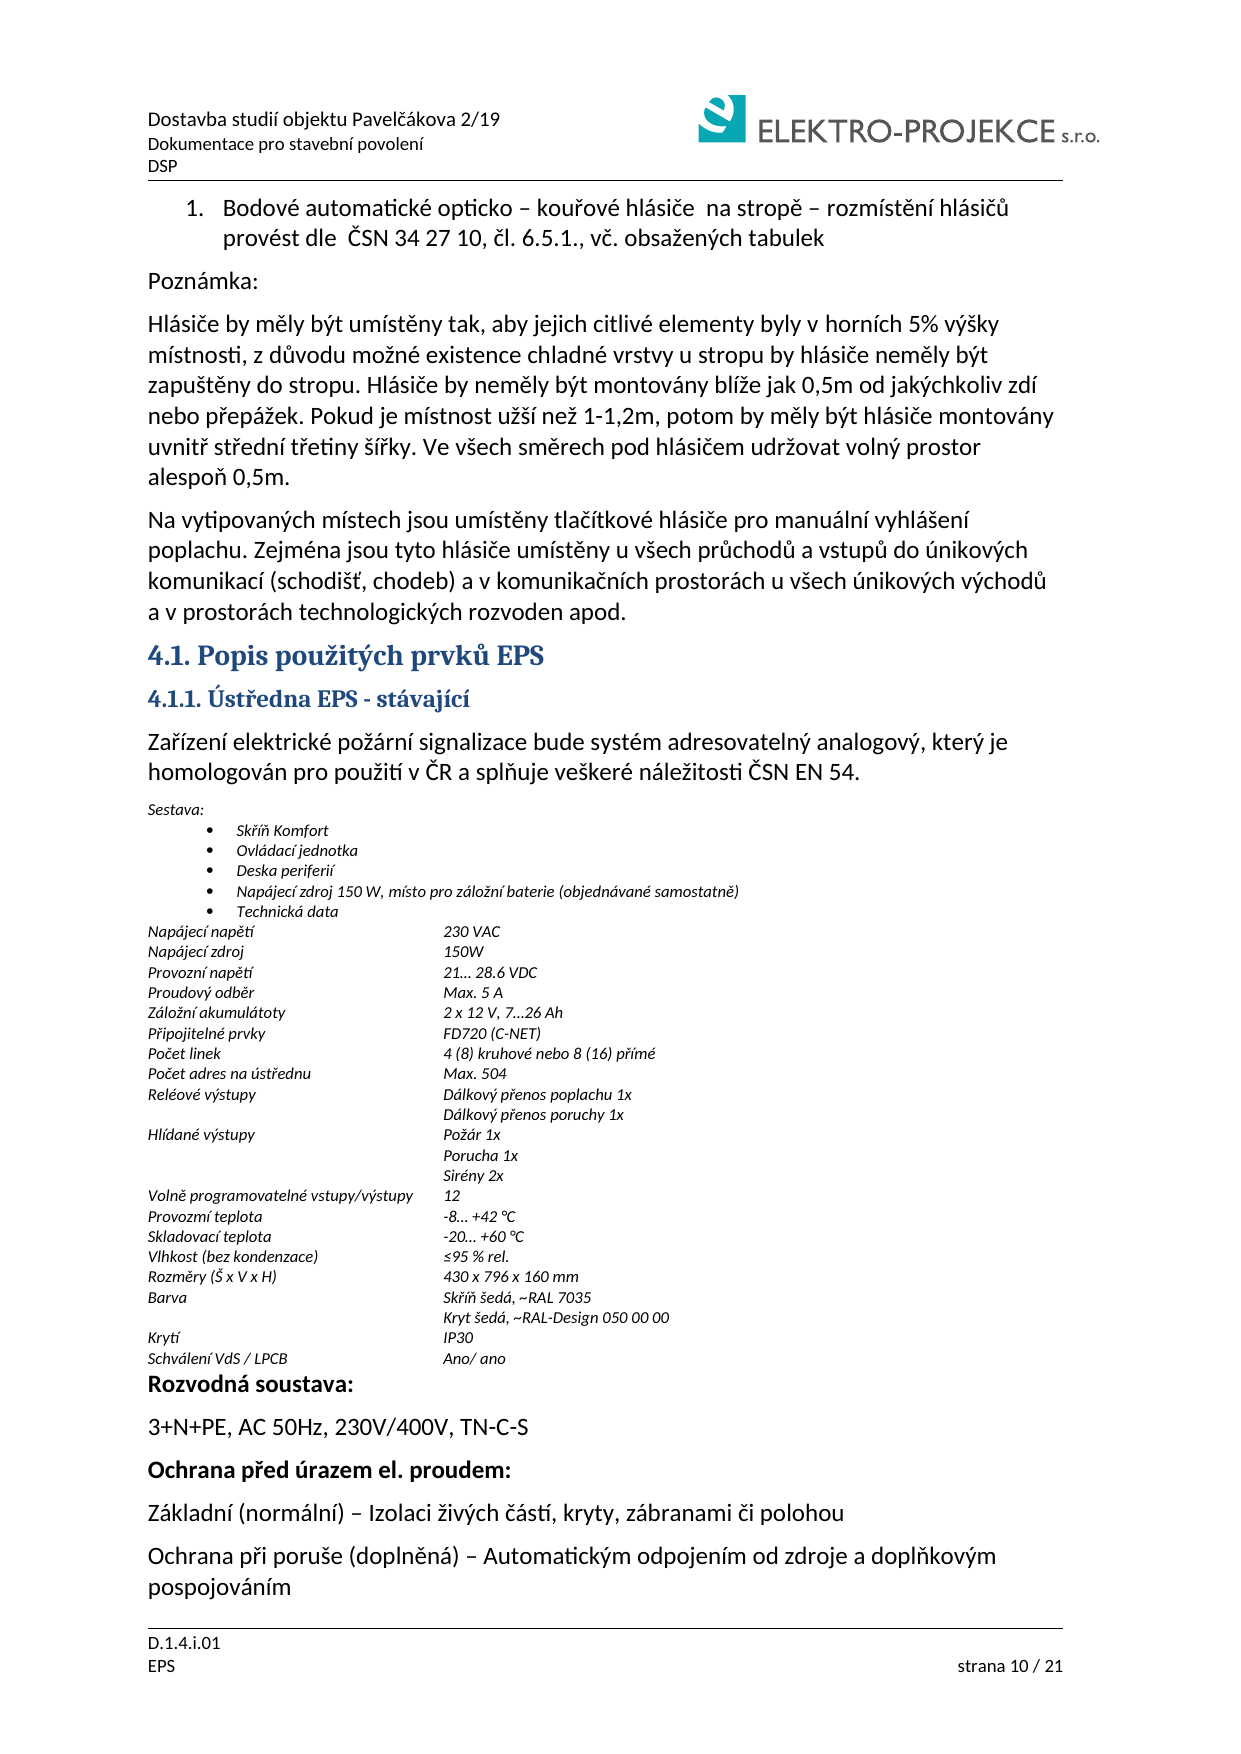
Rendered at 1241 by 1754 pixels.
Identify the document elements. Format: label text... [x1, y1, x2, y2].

text Napájecí zdroj 150W [148, 942, 1063, 962]
text Rozvodná soustava: [148, 1368, 1063, 1399]
list Napájecí zdroj 150 W, místo pro záložní baterie (objednávané samostatně) [207, 881, 1063, 901]
text Kryt šedá, ~RAL-Design 050 00 00 [148, 1307, 1063, 1328]
text Hlídané výstupy Požár 1x [148, 1124, 1063, 1145]
text Napájecí napětí 230 VAC [148, 921, 1063, 942]
text 3+N+PE, AC 50Hz, 230V/400V, TN-C-S [148, 1411, 1063, 1442]
list Technická data [207, 901, 1063, 921]
text Krytí IP30 [148, 1328, 1063, 1348]
text Počet adres na ústřednu Max. 504 [148, 1064, 1063, 1084]
text Reléové výstupy Dálkový přenos poplachu 1x [148, 1084, 1063, 1104]
text Skladovací teplota -20… +60 °C [148, 1226, 1063, 1246]
text Poznámka: [148, 266, 1063, 296]
text Vlhkost (bez kondenzace) ≤95 % rel. [148, 1246, 1063, 1267]
text Sirény 2x [148, 1165, 1063, 1186]
list Ovládací jednotka [207, 840, 1063, 861]
text Barva Skříň šedá, ~RAL 7035 [148, 1287, 1063, 1307]
text Základní (normální) – Izolaci živých částí, kryty, zábranami či polohou [148, 1497, 1063, 1528]
subtitle Ústředna EPS - stávající [148, 685, 1063, 713]
text Volně programovatelné vstupy/výstupy 12 [148, 1186, 1063, 1206]
text Rozměry (Š x V x H) 430 x 796 x 160 mm [148, 1267, 1063, 1287]
subtitle Popis použitých prvků EPS [148, 639, 1063, 672]
list Deska periferií [207, 861, 1063, 881]
text Porucha 1x [148, 1145, 1063, 1165]
text Provozmí teplota -8… +42 °C [148, 1206, 1063, 1226]
text Ochrana při poruše (doplněná) – Automatickým odpojením od zdroje a doplňkovým pospojováním [148, 1540, 1063, 1601]
text Připojitelné prvky FD720 (C-NET) [148, 1023, 1063, 1043]
text Počet linek 4 (8) kruhové nebo 8 (16) přímé [148, 1043, 1063, 1064]
text Sestava: [148, 799, 1063, 820]
text Schválení VdS / LPCB Ano/ ano [148, 1348, 1063, 1368]
text Na vytipovaných místech jsou umístěny tlačítkové hlásiče pro manuální vyhlášení poplachu. Zejména jsou tyto hlásiče umístěny u všech průchodů a vstupů do únikových komunikací (schodišť, chodeb) a v komunikačních prostorách u všech únikových východů a v prostorách technologických rozvoden apod. [148, 504, 1063, 626]
text Dálkový přenos poruchy 1x [148, 1104, 1063, 1124]
text Hlásiče by měly být umístěny tak, aby jejich citlivé elementy byly v horních 5% výšky místnosti, z důvodu možné existence chladné vrstvy u stropu by hlásiče neměly být zapuštěny do stropu. Hlásiče by neměly být montovány blíže jak 0,5m od jakýchkoliv zdí nebo přepážek. Pokud je místnost užší než 1-1,2m, potom by měly být hlásiče montovány uvnitř střední třetiny šířky. Ve všech směrech pod hlásičem udržovat volný prostor alespoň 0,5m. [148, 308, 1063, 492]
text Provozní napětí 21… 28.6 VDC [148, 962, 1063, 982]
text Ochrana před úrazem el. proudem: [148, 1454, 1063, 1485]
text Záložní akumulátoty 2 x 12 V, 7…26 Ah [148, 1003, 1063, 1023]
text Zařízení elektrické požární signalizace bude systém adresovatelný analogový, který je homologován pro použití v ČR a splňuje veškeré náležitosti ČSN EN 54. [148, 726, 1063, 787]
list Bodové automatické opticko – kouřové hlásiče na stropě – rozmístění hlásičů provést dle ČSN 34 27 10, čl. 6.5.1., vč. obsažených tabulek [185, 192, 1063, 253]
list Skříň Komfort [207, 820, 1063, 840]
text Proudový odběr Max. 5 A [148, 982, 1063, 1003]
